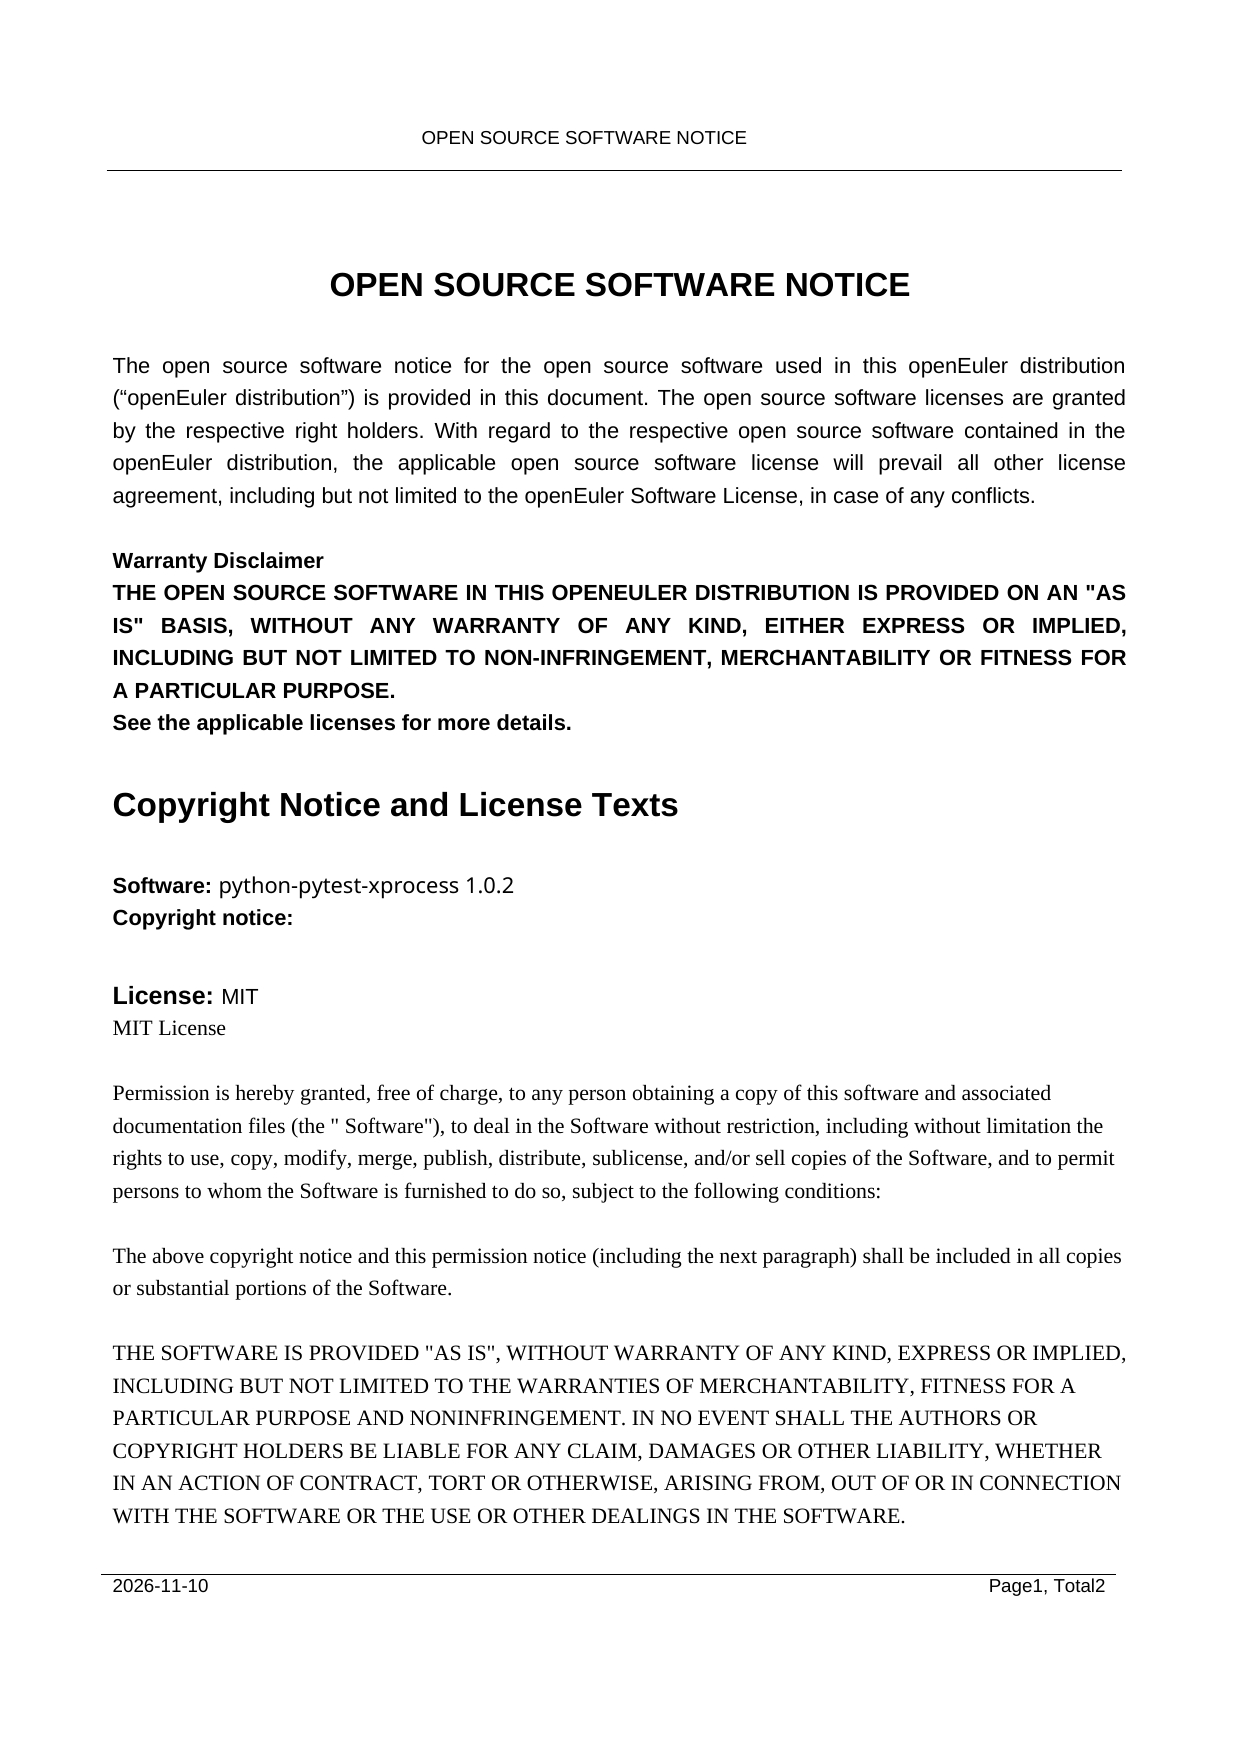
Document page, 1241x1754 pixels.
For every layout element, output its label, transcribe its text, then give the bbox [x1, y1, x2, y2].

text Copyright notice: [112, 901, 1128, 934]
text The open source software notice for the open source software used in this openEuler distribution (“openEuler distribution”) is provided in this document. The open source software licenses are granted by the respective right holders. With regard to the respective open source software contained in the openEuler distribution, the applicable open source software license will prevail all other license agreement, including but not limited to the openEuler Software License, in case of any conflicts. [112, 349, 1128, 511]
text OPEN SOURCE SOFTWARE NOTICE [112, 251, 1128, 316]
title Software: python-pytest-xprocess 1.0.2 [112, 869, 1128, 901]
text Warranty Disclaimer [112, 544, 1128, 576]
text License: MIT [112, 979, 1128, 1012]
text MIT License Permission is hereby granted, free of charge, to any person obtaining a copy of this software and associated documentation files (the " Software"), to deal in the Software without restriction, including without limitation the rights to use, copy, modify, merge, publish, distribute, sublicense, and/or sell copies of the Software, and to permit persons to whom the Software is furnished to do so, subject to the following conditions: The above copyright notice and this permission notice (including the next paragraph) shall be included in all copies or substantial portions of the Software. THE SOFTWARE IS PROVIDED "AS IS", WITHOUT WARRANTY OF ANY KIND, EXPRESS OR IMPLIED, INCLUDING BUT NOT LIMITED TO THE WARRANTIES OF MERCHANTABILITY, FITNESS FOR A PARTICULAR PURPOSE AND NONINFRINGEMENT. IN NO EVENT SHALL THE AUTHORS OR COPYRIGHT HOLDERS BE LIABLE FOR ANY CLAIM, DAMAGES OR OTHER LIABILITY, WHETHER IN AN ACTION OF CONTRACT, TORT OR OTHERWISE, ARISING FROM, OUT OF OR IN CONNECTION WITH THE SOFTWARE OR THE USE OR OTHER DEALINGS IN THE SOFTWARE. [112, 1012, 1128, 1564]
text Copyright Notice and License Texts [112, 771, 1128, 836]
text THE OPEN SOURCE SOFTWARE IN THIS OPENEULER DISTRIBUTION IS PROVIDED ON AN "AS IS" BASIS, WITHOUT ANY WARRANTY OF ANY KIND, EITHER EXPRESS OR IMPLIED, INCLUDING BUT NOT LIMITED TO NON-INFRINGEMENT, MERCHANTABILITY OR FITNESS FOR A PARTICULAR PURPOSE. See the applicable licenses for more details. [112, 576, 1128, 739]
